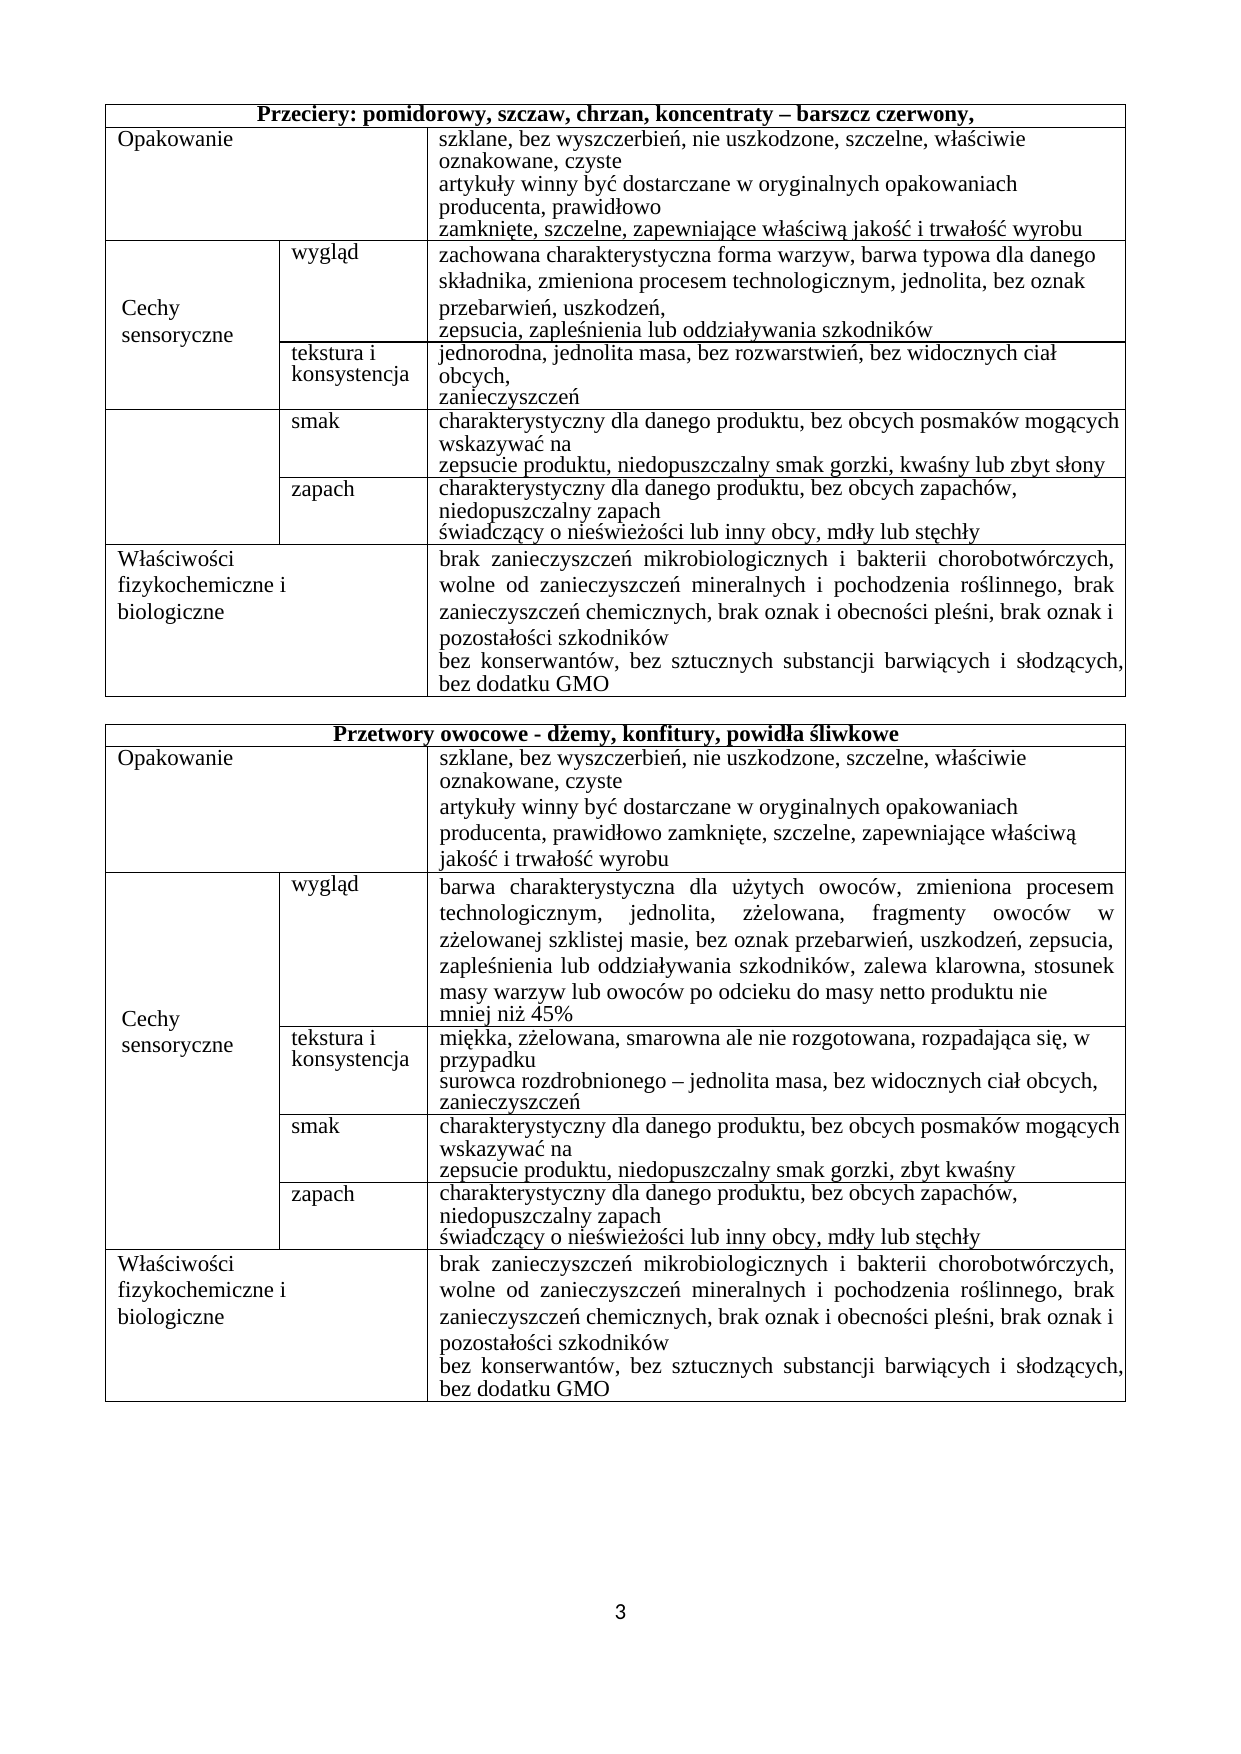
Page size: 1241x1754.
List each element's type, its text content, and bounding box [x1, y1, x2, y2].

table_cell szklane, bez wyszczerbień, nie uszkodzone, szczelne, właściwie oznakowane, czyste artykuły winny być dostarczane w oryginalnych opakowaniach producenta, prawidłowo zamknięte, szczelne, zapewniające właściwą jakość i trwałość wyrobu [428, 747, 1125, 872]
table_header Przetwory owocowe - dżemy, konfitury, powidła śliwkowe [106, 725, 1125, 746]
table_cell brak zanieczyszczeń mikrobiologicznych i bakterii chorobotwórczych, wolne od zanieczyszczeń mineralnych i pochodzenia roślinnego, brak zanieczyszczeń chemicznych, brak oznak i obecności pleśni, brak oznak i pozostałości szkodników bez konserwantów, bez sztucznych substancji barwiących i słodzących, bez dodatku GMO [428, 1250, 1125, 1401]
table_cell Cechy sensoryczne [106, 241, 279, 409]
table_cell Właściwości fizykochemiczne i biologiczne [106, 1250, 427, 1401]
table_cell charakterystyczny dla danego produktu, bez obcych posmaków mogących wskazywać na zepsucie produktu, niedopuszczalny smak gorzki, kwaśny lub zbyt słony [428, 410, 1125, 477]
table_cell tekstura i konsystencja [280, 1027, 427, 1114]
table_cell brak zanieczyszczeń mikrobiologicznych i bakterii chorobotwórczych, wolne od zanieczyszczeń mineralnych i pochodzenia roślinnego, brak zanieczyszczeń chemicznych, brak oznak i obecności pleśni, brak oznak i pozostałości szkodników bez konserwantów, bez sztucznych substancji barwiących i słodzących, bez dodatku GMO [428, 545, 1125, 696]
table_cell wygląd [280, 873, 427, 1026]
table_cell zapach [280, 1183, 427, 1249]
table_cell charakterystyczny dla danego produktu, bez obcych zapachów, niedopuszczalny zapach świadczący o nieświeżości lub inny obcy, mdły lub stęchły [428, 478, 1125, 544]
table_cell tekstura i konsystencja [280, 343, 427, 409]
table_cell [106, 410, 279, 544]
table_cell barwa charakterystyczna dla użytych owoców, zmieniona procesem technologicznym, jednolita, zżelowana, fragmenty owoców w zżelowanej szklistej masie, bez oznak przebarwień, uszkodzeń, zepsucia, zapleśnienia lub oddziaływania szkodników, zalewa klarowna, stosunek masy warzyw lub owoców po odcieku do masy netto produktu nie mniej niż 45% [428, 873, 1125, 1026]
table_cell smak [280, 410, 427, 477]
table_cell charakterystyczny dla danego produktu, bez obcych posmaków mogących wskazywać na zepsucie produktu, niedopuszczalny smak gorzki, zbyt kwaśny [428, 1115, 1125, 1182]
table_cell smak [280, 1115, 427, 1182]
table_cell Właściwości fizykochemiczne i biologiczne [106, 545, 427, 696]
table_cell miękka, zżelowana, smarowna ale nie rozgotowana, rozpadająca się, w przypadku surowca rozdrobnionego – jednolita masa, bez widocznych ciał obcych, zanieczyszczeń [428, 1027, 1125, 1114]
table_cell Opakowanie [106, 747, 427, 872]
table_cell jednorodna, jednolita masa, bez rozwarstwień, bez widocznych ciał obcych, zanieczyszczeń [428, 343, 1125, 409]
table_cell zapach [280, 478, 427, 544]
table_header Przeciery: pomidorowy, szczaw, chrzan, koncentraty – barszcz czerwony, [106, 105, 1125, 127]
table_cell Opakowanie [106, 128, 427, 240]
table_cell charakterystyczny dla danego produktu, bez obcych zapachów, niedopuszczalny zapach świadczący o nieświeżości lub inny obcy, mdły lub stęchły [428, 1183, 1125, 1249]
table_cell szklane, bez wyszczerbień, nie uszkodzone, szczelne, właściwie oznakowane, czyste artykuły winny być dostarczane w oryginalnych opakowaniach producenta, prawidłowo zamknięte, szczelne, zapewniające właściwą jakość i trwałość wyrobu [428, 128, 1125, 240]
table_cell zachowana charakterystyczna forma warzyw, barwa typowa dla danego składnika, zmieniona procesem technologicznym, jednolita, bez oznak przebarwień, uszkodzeń, zepsucia, zapleśnienia lub oddziaływania szkodników [428, 241, 1125, 341]
table_cell wygląd [280, 241, 427, 341]
table_cell Cechy sensoryczne [106, 873, 279, 1249]
